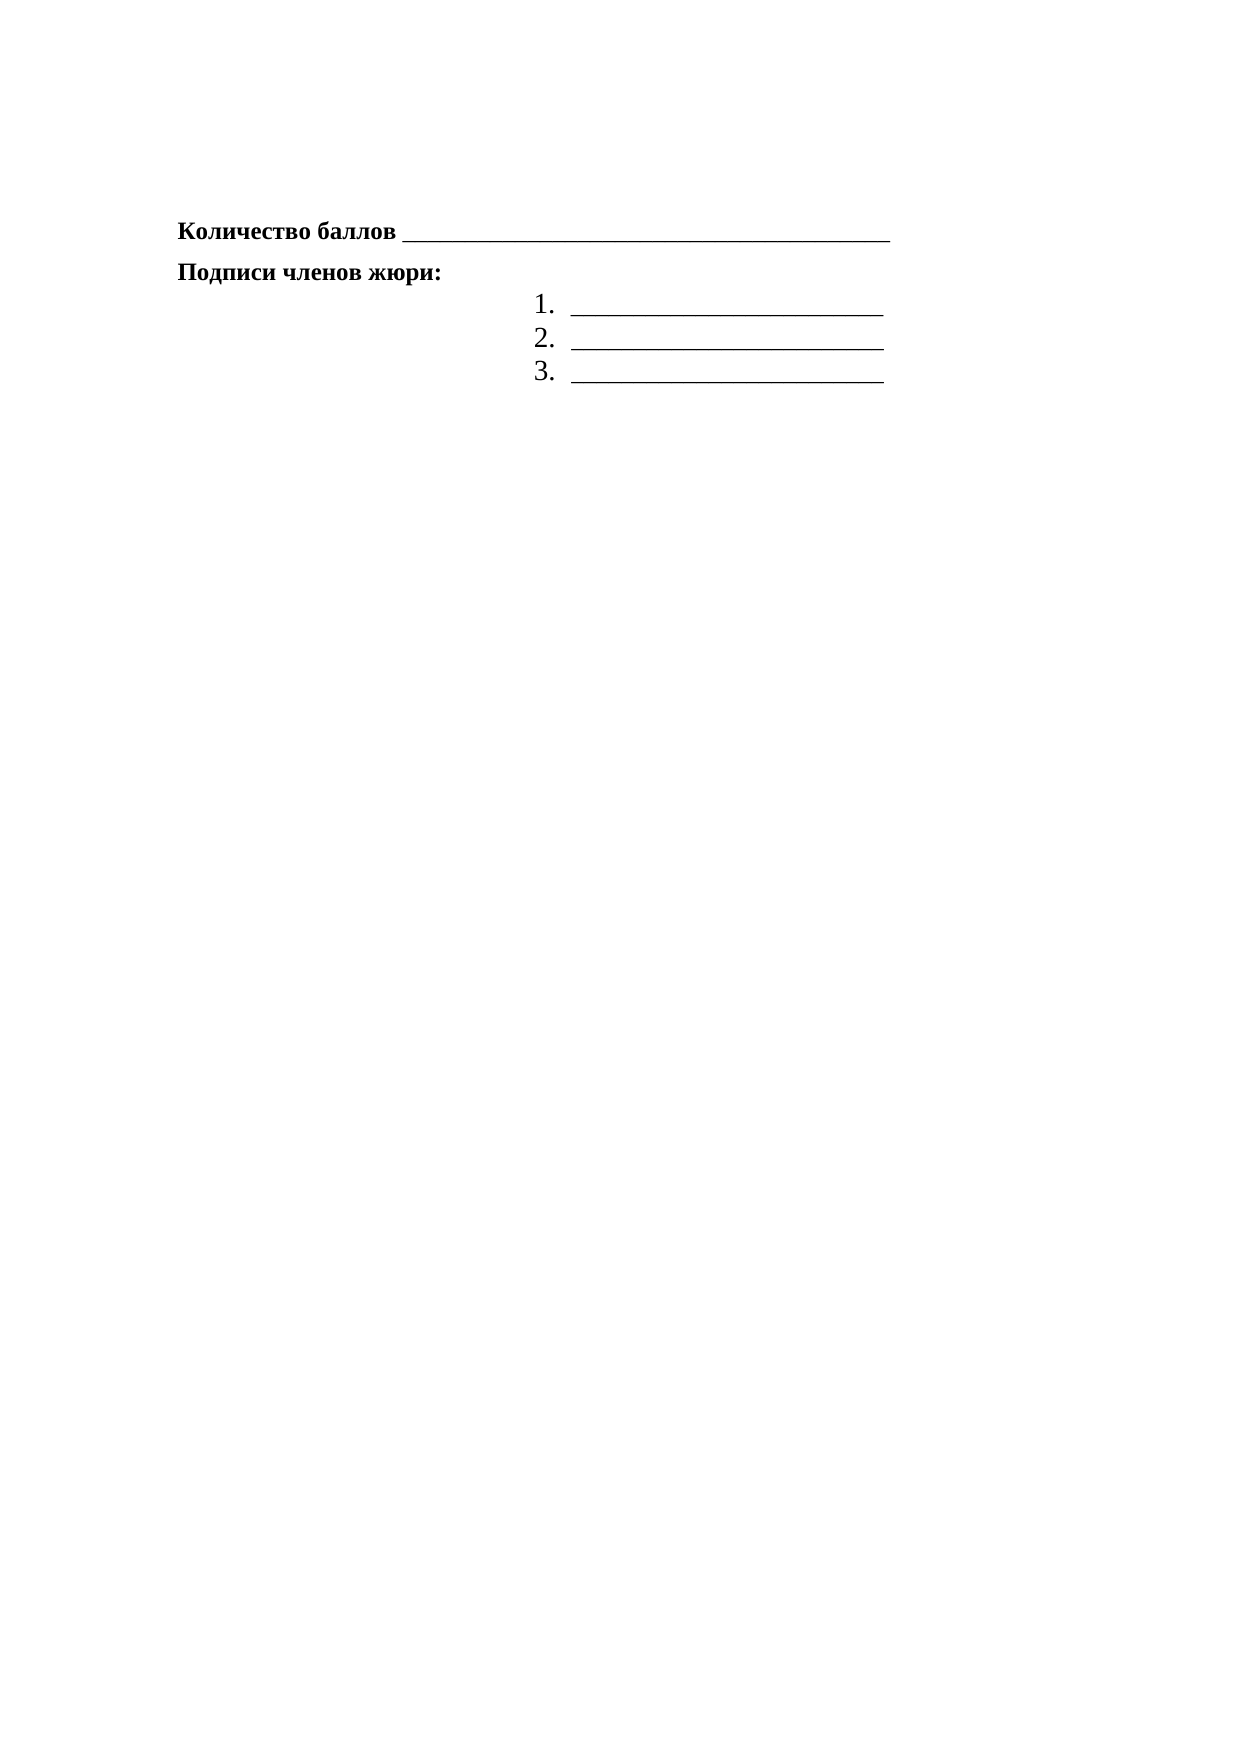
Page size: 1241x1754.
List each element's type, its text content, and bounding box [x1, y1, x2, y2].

list _________________________ [533, 286, 1152, 320]
list _________________________ [533, 353, 1152, 387]
text Подписи членов жюри: [177, 257, 1152, 286]
text Количество баллов _______________________________________ [177, 216, 1152, 245]
list _________________________ [533, 320, 1152, 353]
